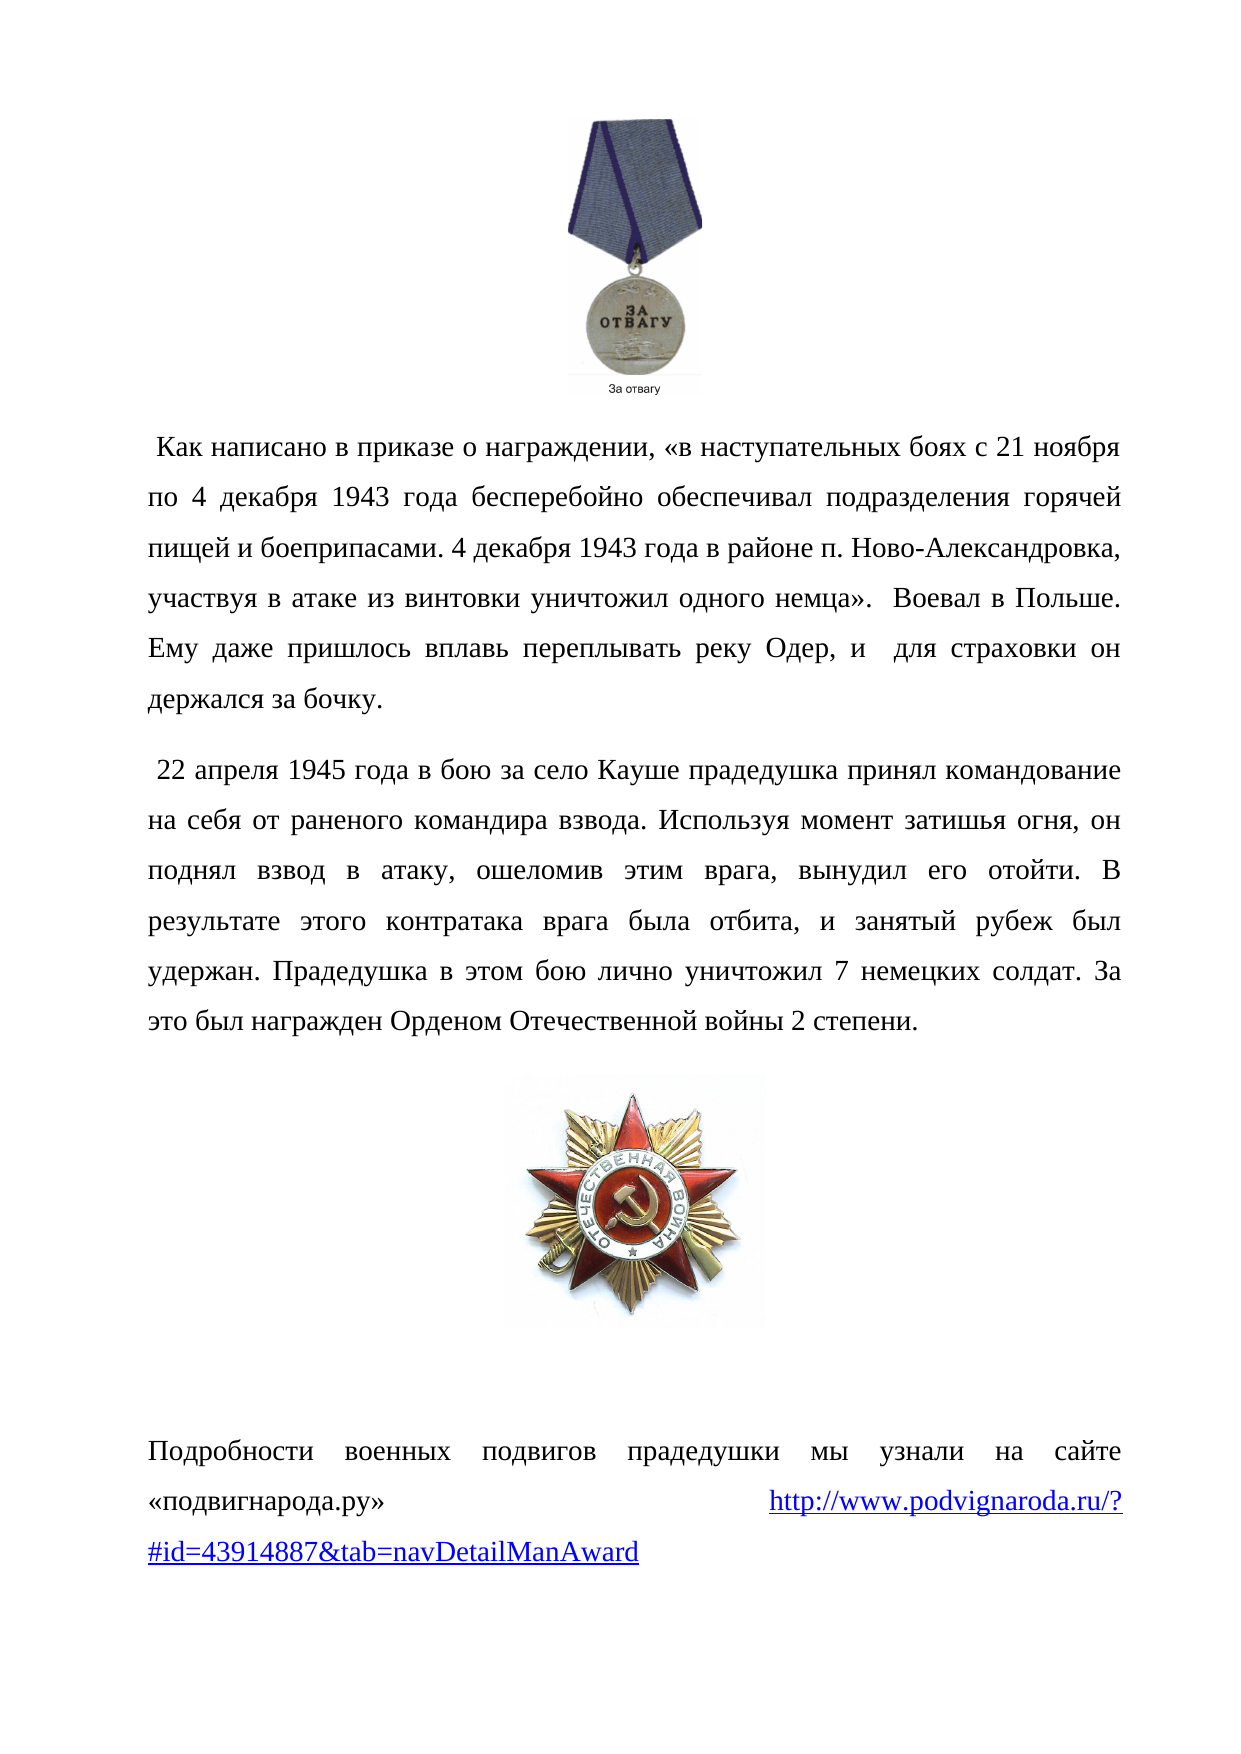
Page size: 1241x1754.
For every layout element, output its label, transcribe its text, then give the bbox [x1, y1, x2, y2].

text 22 апреля 1945 года в бою за село Кауше прадедушка принял командование на себя от раненого командира взвода. Используя момент затишья огня, он поднял взвод в атаку, ошеломив этим врага, вынудил его отойти. В результате этого контратака врага была отбита, и занятый рубеж был удержан. Прадедушка в этом бою лично уничтожил 7 немецких солдат. За это был награжден Орденом Отечественной войны 2 степени. [148, 752, 1122, 1037]
picture [504, 1074, 766, 1328]
text Подробности военных подвигов прадедушки мы узнали на сайте «подвигнарода.ру» http://www.podvignaroda.ru/?#id=43914887&tab=navDetailManAward [148, 1433, 1122, 1567]
text Как написано в приказе о награждении, «в наступательных боях с 21 ноября по 4 декабря 1943 года бесперебойно обеспечивал подразделения горячей пищей и боеприпасами. 4 декабря 1943 года в районе п. Ново-Александровка, участвуя в атаке из винтовки уничтожил одного немца». Воевал в Польше. Ему даже пришлось вплавь переплывать реку Одер, и для страховки он держался за бочку. [148, 429, 1122, 714]
picture [567, 118, 703, 395]
